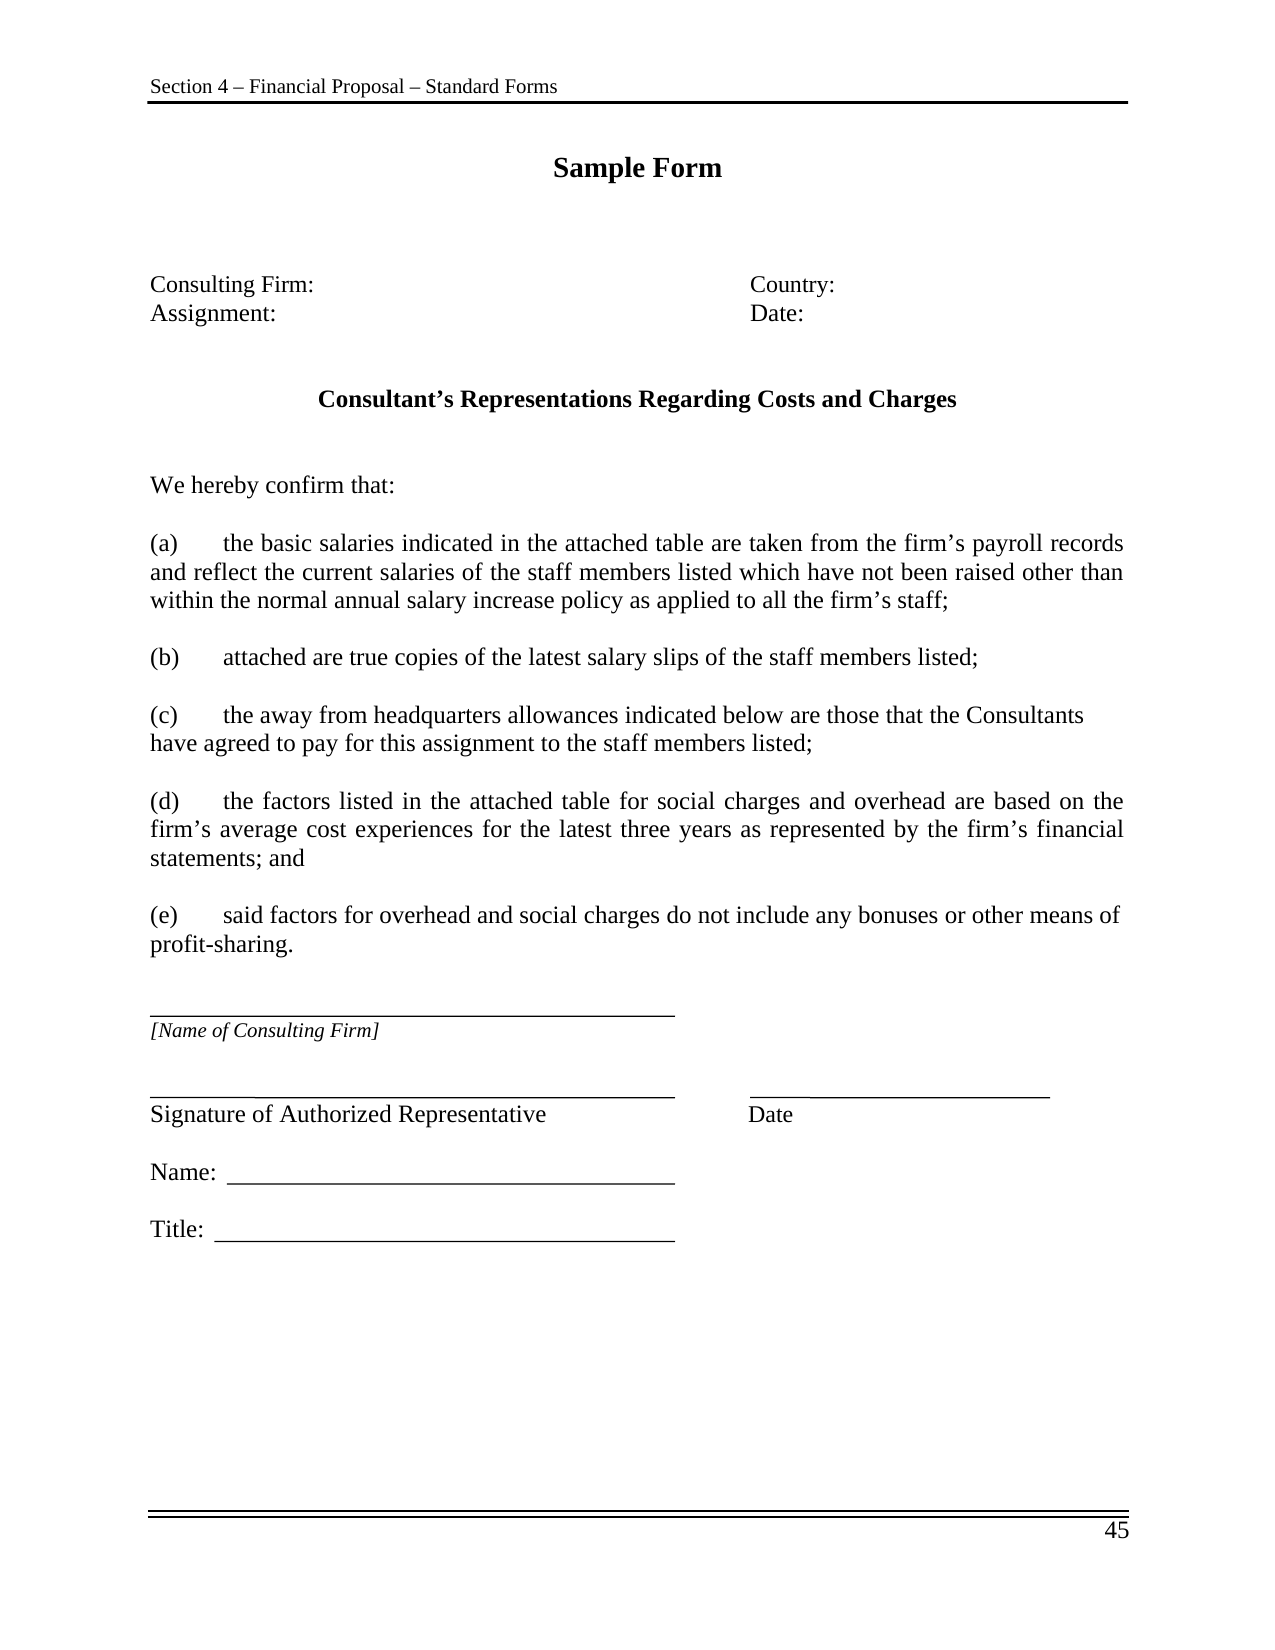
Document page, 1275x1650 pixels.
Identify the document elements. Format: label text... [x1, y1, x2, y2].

text Sample Form [148, 150, 1127, 183]
text Consultant’s Representations Regarding Costs and Charges [148, 384, 1127, 413]
text Section 4 – Financial Proposal – Standard Forms [150, 74, 1129, 98]
text Consulting Firm: [150, 270, 675, 298]
list the basic salaries indicated in the attached table are taken from the firm’s payroll records and reflect the current salaries of the staff members listed which have not been raised other than within the normal annual salary increase policy as applied to all the firm’s staff; [150, 529, 1125, 613]
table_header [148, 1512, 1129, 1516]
text Signature of Authorized Representative Date [150, 1099, 1129, 1128]
text Assignment: [150, 298, 675, 326]
list the away from headquarters allowances indicated below are those that the Consultants have agreed to pay for this assignment to the staff members listed; [150, 701, 1125, 757]
text Country: [750, 270, 1129, 298]
list attached are true copies of the latest salary slips of the staff members listed; [150, 642, 1129, 671]
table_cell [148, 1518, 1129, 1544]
text [Name of Consulting Firm] [150, 1018, 1129, 1042]
text Name: [150, 1157, 1129, 1186]
text We hereby confirm that: [150, 470, 1129, 499]
text Title: [150, 1214, 1129, 1243]
list the factors listed in the attached table for social charges and overhead are based on the firm’s average cost experiences for the latest three years as represented by the firm’s financial statements; and [150, 787, 1125, 872]
list said factors for overhead and social charges do not include any bonuses or other means of profit-sharing. [150, 902, 1125, 957]
text Date: [750, 298, 1129, 326]
